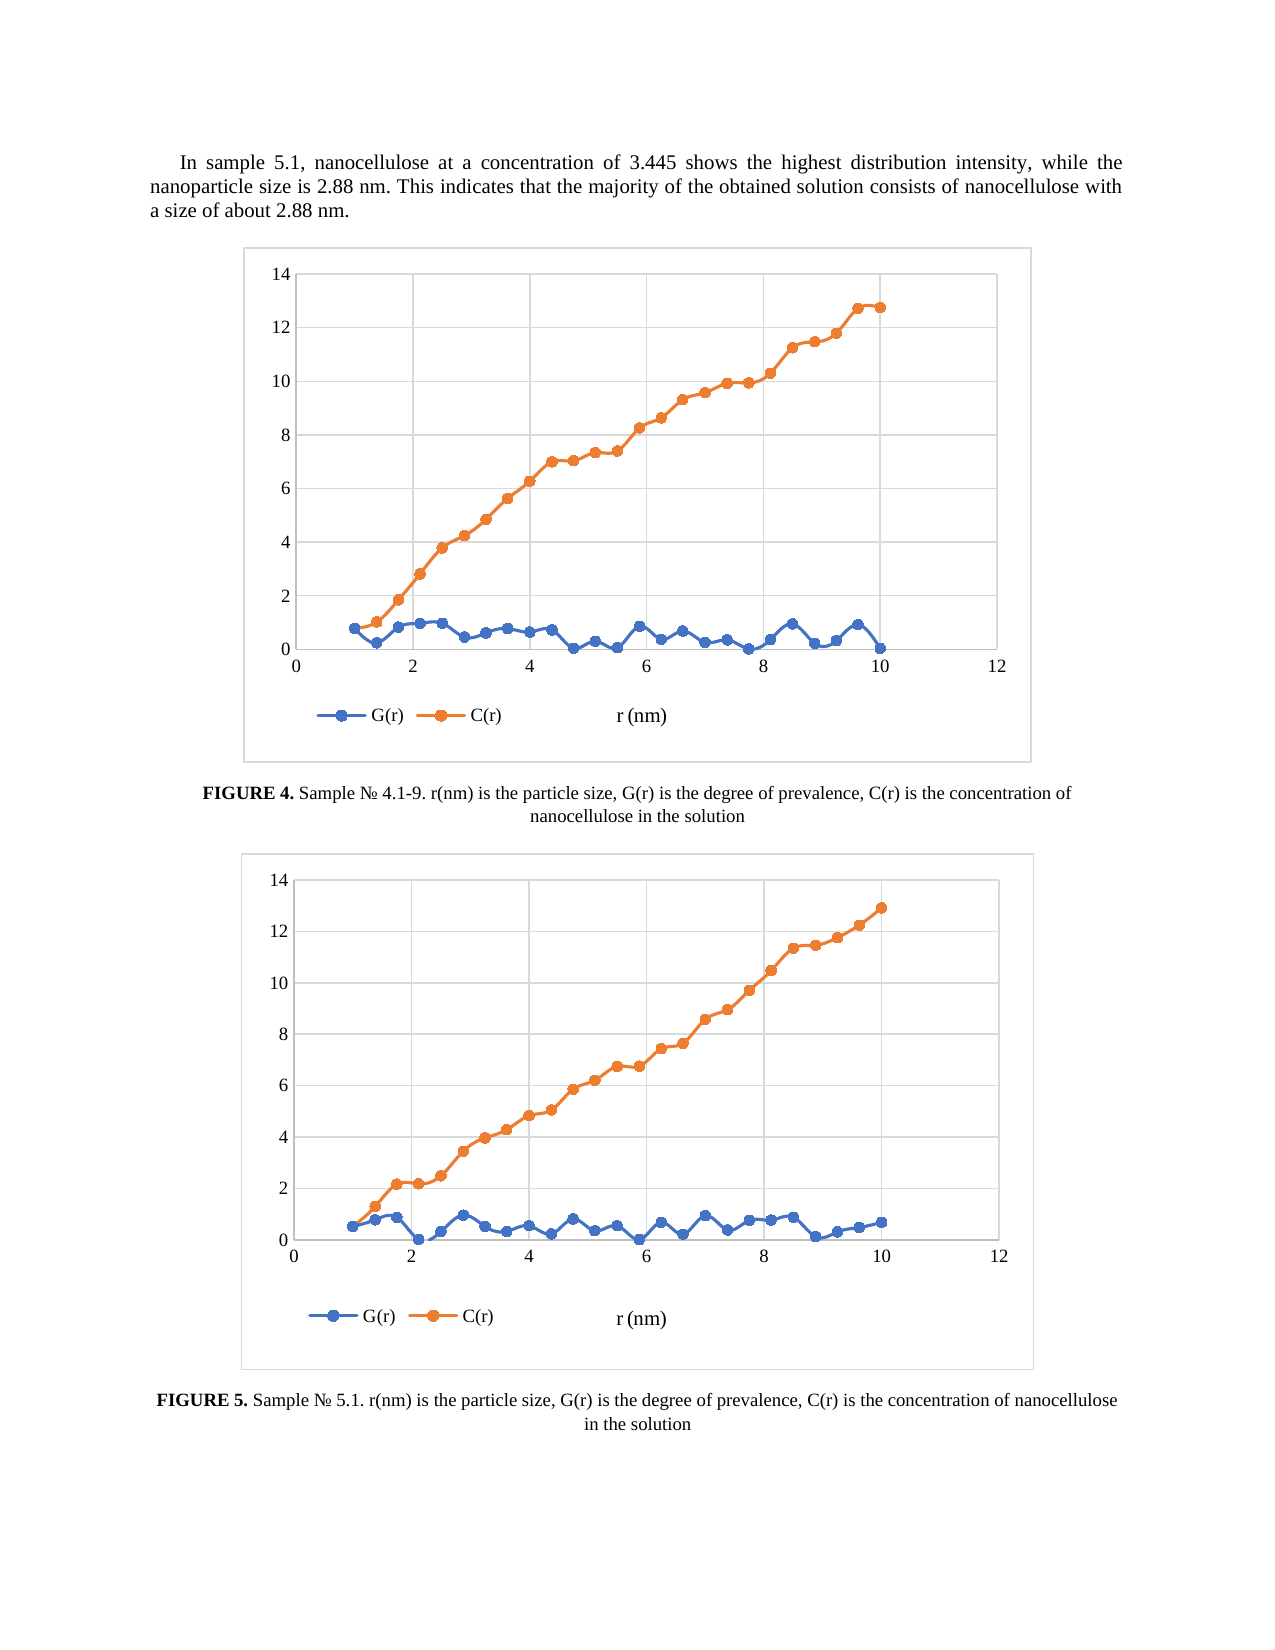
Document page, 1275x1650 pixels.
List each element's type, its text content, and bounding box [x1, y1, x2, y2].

text In sample 5.1, nanocellulose at a concentration of 3.445 shows the highest distribution intensity, while the nanoparticle size is 2.88 nm. This indicates that the majority of the obtained solution consists of nanocellulose with a size of about 2.88 nm. [150, 150, 1125, 222]
text FIGURE 5. Sample № 5.1. r(nm) is the particle size, G(r) is the degree of prevalence, C(r) is the concentration of nanocellulose in the solution [150, 1389, 1125, 1434]
text FIGURE 4. Sample № 4.1-9. r(nm) is the particle size, G(r) is the degree of prevalence, C(r) is the concentration of nanocellulose in the solution [150, 782, 1125, 826]
